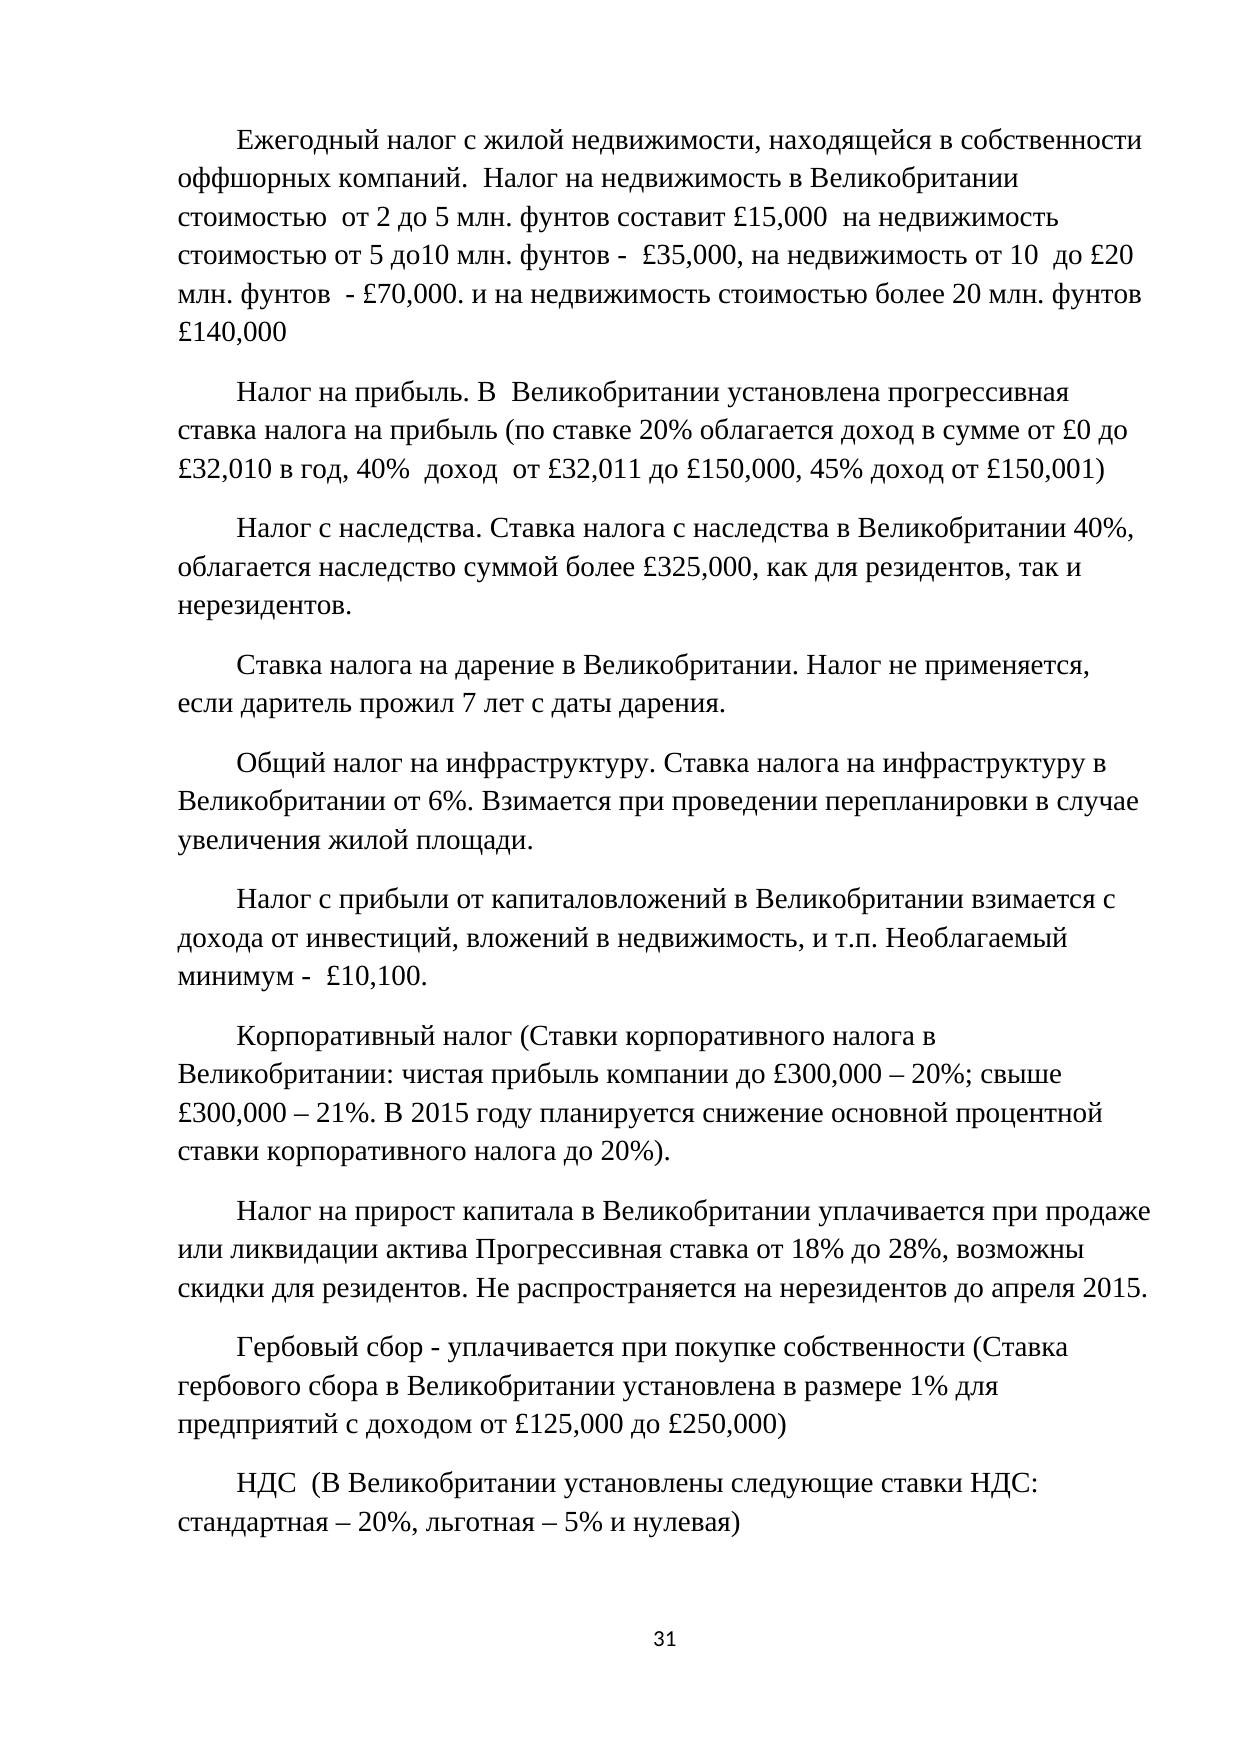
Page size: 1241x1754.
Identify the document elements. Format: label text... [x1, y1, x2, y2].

text Налог на прирост капитала в Великобритании уплачивается при продаже или ликвидации актива Прогрессивная ставка от 18% до 28%, возможны скидки для резидентов. Не распространяется на нерезидентов до апреля 2015. [177, 1193, 1152, 1303]
text Налог с наследства. Ставка налога с наследства в Великобритании 40%, облагается наследство суммой более £325,000, как для резидентов, так и нерезидентов. [177, 510, 1152, 621]
text Гербовый сбор - уплачивается при покупке собственности (Ставка гербового сбора в Великобритании установлена в размере 1% для предприятий с доходом от £125,000 до £250,000) [177, 1329, 1152, 1440]
text Общий налог на инфраструктуру. Ставка налога на инфраструктуру в Великобритании от 6%. Взимается при проведении перепланировки в случае увеличения жилой площади. [177, 745, 1152, 855]
text Ставка налога на дарение в Великобритании. Налог не применяется, если даритель прожил 7 лет с даты дарения. [177, 647, 1152, 719]
text Налог с прибыли от капиталовложений в Великобритании взимается с дохода от инвестиций, вложений в недвижимость, и т.п. Необлагаемый минимум - £10,100. [177, 881, 1152, 992]
text Налог на прибыль. В Великобритании установлена прогрессивная ставка налога на прибыль (по ставке 20% облагается доход в сумме от £0 до £32,010 в год, 40% доход от £32,011 до £150,000, 45% доход от £150,001) [177, 374, 1152, 484]
text Ежегодный налог с жилой недвижимости, находящейся в собственности оффшорных компаний. Налог на недвижимость в Великобритании стоимостью от 2 до 5 млн. фунтов составит £15,000 на недвижимость стоимостью от 5 до10 млн. фунтов - £35,000, на недвижимость от 10 до £20 млн. фунтов - £70,000. и на недвижимость стоимостью более 20 млн. фунтов £140,000 [177, 122, 1152, 348]
text Корпоративный налог (Ставки корпоративного налога в Великобритании: чистая прибыль компании до £300,000 – 20%; свыше £300,000 – 21%. В 2015 году планируется снижение основной процентной ставки корпоративного налога до 20%). [177, 1018, 1152, 1167]
text НДС (В Великобритании установлены следующие ставки НДС: стандартная – 20%, льготная – 5% и нулевая) [177, 1466, 1152, 1538]
